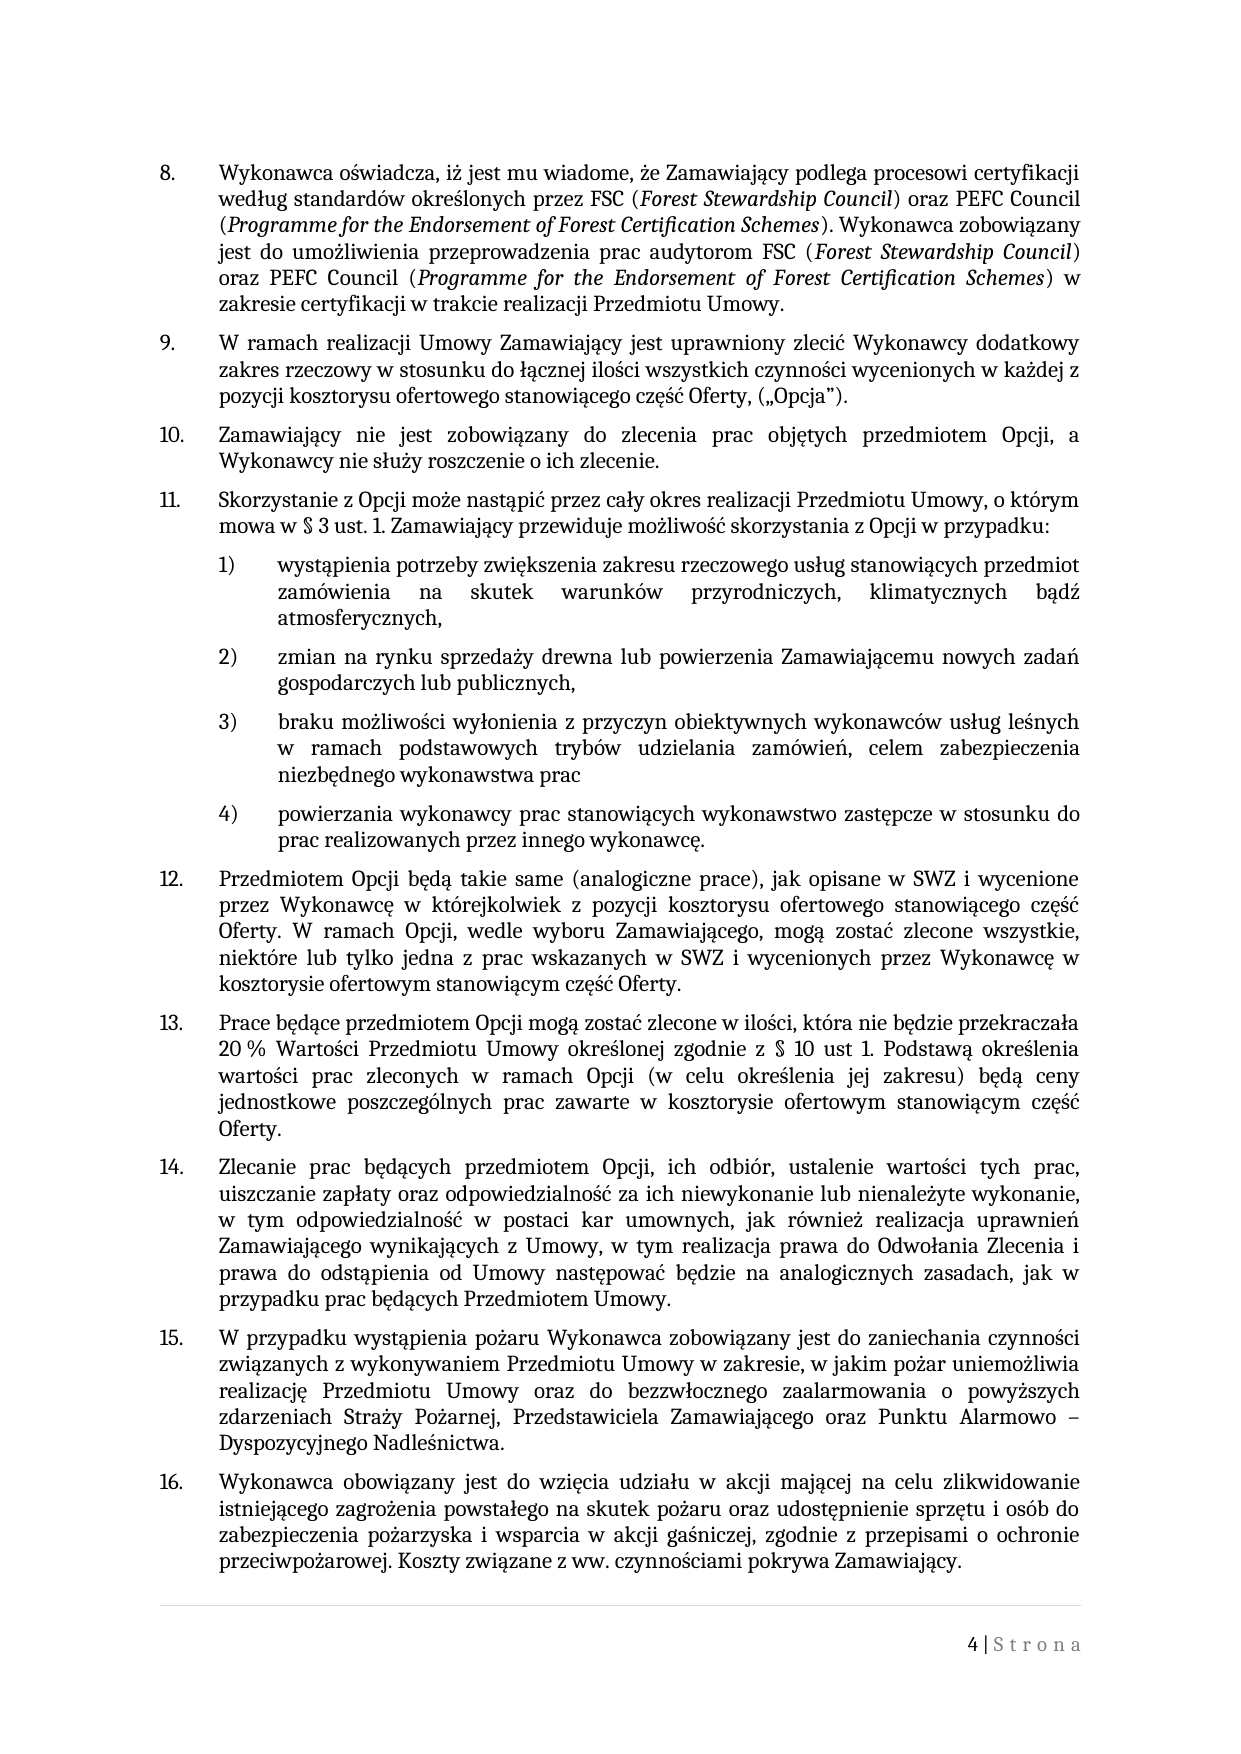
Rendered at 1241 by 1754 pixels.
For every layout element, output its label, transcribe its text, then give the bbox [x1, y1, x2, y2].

list W przypadku wystąpienia pożaru Wykonawca zobowiązany jest do zaniechania czynności związanych z wykonywaniem Przedmiotu Umowy w zakresie, w jakim pożar uniemożliwia realizację Przedmiotu Umowy oraz do bezzwłocznego zaalarmowania o powyższych zdarzeniach Straży Pożarnej, Przedstawiciela Zamawiającego oraz Punktu Alarmowo – Dyspozycyjnego Nadleśnictwa. [159, 1325, 1081, 1457]
list Wykonawca oświadcza, iż jest mu wiadome, że Zamawiający podlega procesowi certyfikacji według standardów określonych przez FSC (Forest Stewardship Council) oraz PEFC Council (Programme for the Endorsement of Forest Certification Schemes). Wykonawca zobowiązany jest do umożliwienia przeprowadzenia prac audytorom FSC (Forest Stewardship Council) oraz PEFC Council (Programme for the Endorsement of Forest Certification Schemes) w zakresie certyfikacji w trakcie realizacji Przedmiotu Umowy. [159, 159, 1081, 318]
list wystąpienia potrzeby zwiększenia zakresu rzeczowego usług stanowiących przedmiot zamówienia na skutek warunków przyrodniczych, klimatycznych bądź atmosferycznych, [218, 552, 1081, 631]
list Skorzystanie z Opcji może nastąpić przez cały okres realizacji Przedmiotu Umowy, o którym mowa w § 3 ust. 1. Zamawiający przewiduje możliwość skorzystania z Opcji w przypadku: [159, 487, 1081, 539]
list Zamawiający nie jest zobowiązany do zlecenia prac objętych przedmiotem Opcji, a Wykonawcy nie służy roszczenie o ich zlecenie. [159, 422, 1081, 474]
list W ramach realizacji Umowy Zamawiający jest uprawniony zlecić Wykonawcy dodatkowy zakres rzeczowy w stosunku do łącznej ilości wszystkich czynności wycenionych w każdej z pozycji kosztorysu ofertowego stanowiącego część Oferty, („Opcja”). [159, 330, 1081, 409]
list Prace będące przedmiotem Opcji mogą zostać zlecone w ilości, która nie będzie przekraczała 20 % Wartości Przedmiotu Umowy określonej zgodnie z § 10 ust 1. Podstawą określenia wartości prac zleconych w ramach Opcji (w celu określenia jej zakresu) będą ceny jednostkowe poszczególnych prac zawarte w kosztorysie ofertowym stanowiącym część Oferty. [159, 1010, 1081, 1142]
list powierzania wykonawcy prac stanowiących wykonawstwo zastępcze w stosunku do prac realizowanych przez innego wykonawcę. [218, 800, 1081, 853]
list Wykonawca obowiązany jest do wzięcia udziału w akcji mającej na celu zlikwidowanie istniejącego zagrożenia powstałego na skutek pożaru oraz udostępnienie sprzętu i osób do zabezpieczenia pożarzyska i wsparcia w akcji gaśniczej, zgodnie z przepisami o ochronie przeciwpożarowej. Koszty związane z ww. czynnościami pokrywa Zamawiający. [159, 1469, 1081, 1574]
list Przedmiotem Opcji będą takie same (analogiczne prace), jak opisane w SWZ i wycenione przez Wykonawcę w którejkolwiek z pozycji kosztorysu ofertowego stanowiącego część Oferty. W ramach Opcji, wedle wyboru Zamawiającego, mogą zostać zlecone wszystkie, niektóre lub tylko jedna z prac wskazanych w SWZ i wycenionych przez Wykonawcę w kosztorysie ofertowym stanowiącym część Oferty. [159, 866, 1081, 997]
list braku możliwości wyłonienia z przyczyn obiektywnych wykonawców usług leśnych w ramach podstawowych trybów udzielania zamówień, celem zabezpieczenia niezbędnego wykonawstwa prac [218, 709, 1081, 788]
list Zlecanie prac będących przedmiotem Opcji, ich odbiór, ustalenie wartości tych prac, uiszczanie zapłaty oraz odpowiedzialność za ich niewykonanie lub nienależyte wykonanie, w tym odpowiedzialność w postaci kar umownych, jak również realizacja uprawnień Zamawiającego wynikających z Umowy, w tym realizacja prawa do Odwołania Zlecenia i prawa do odstąpienia od Umowy następować będzie na analogicznych zasadach, jak w przypadku prac będących Przedmiotem Umowy. [159, 1154, 1081, 1312]
list zmian na rynku sprzedaży drewna lub powierzenia Zamawiającemu nowych zadań gospodarczych lub publicznych, [218, 644, 1081, 696]
